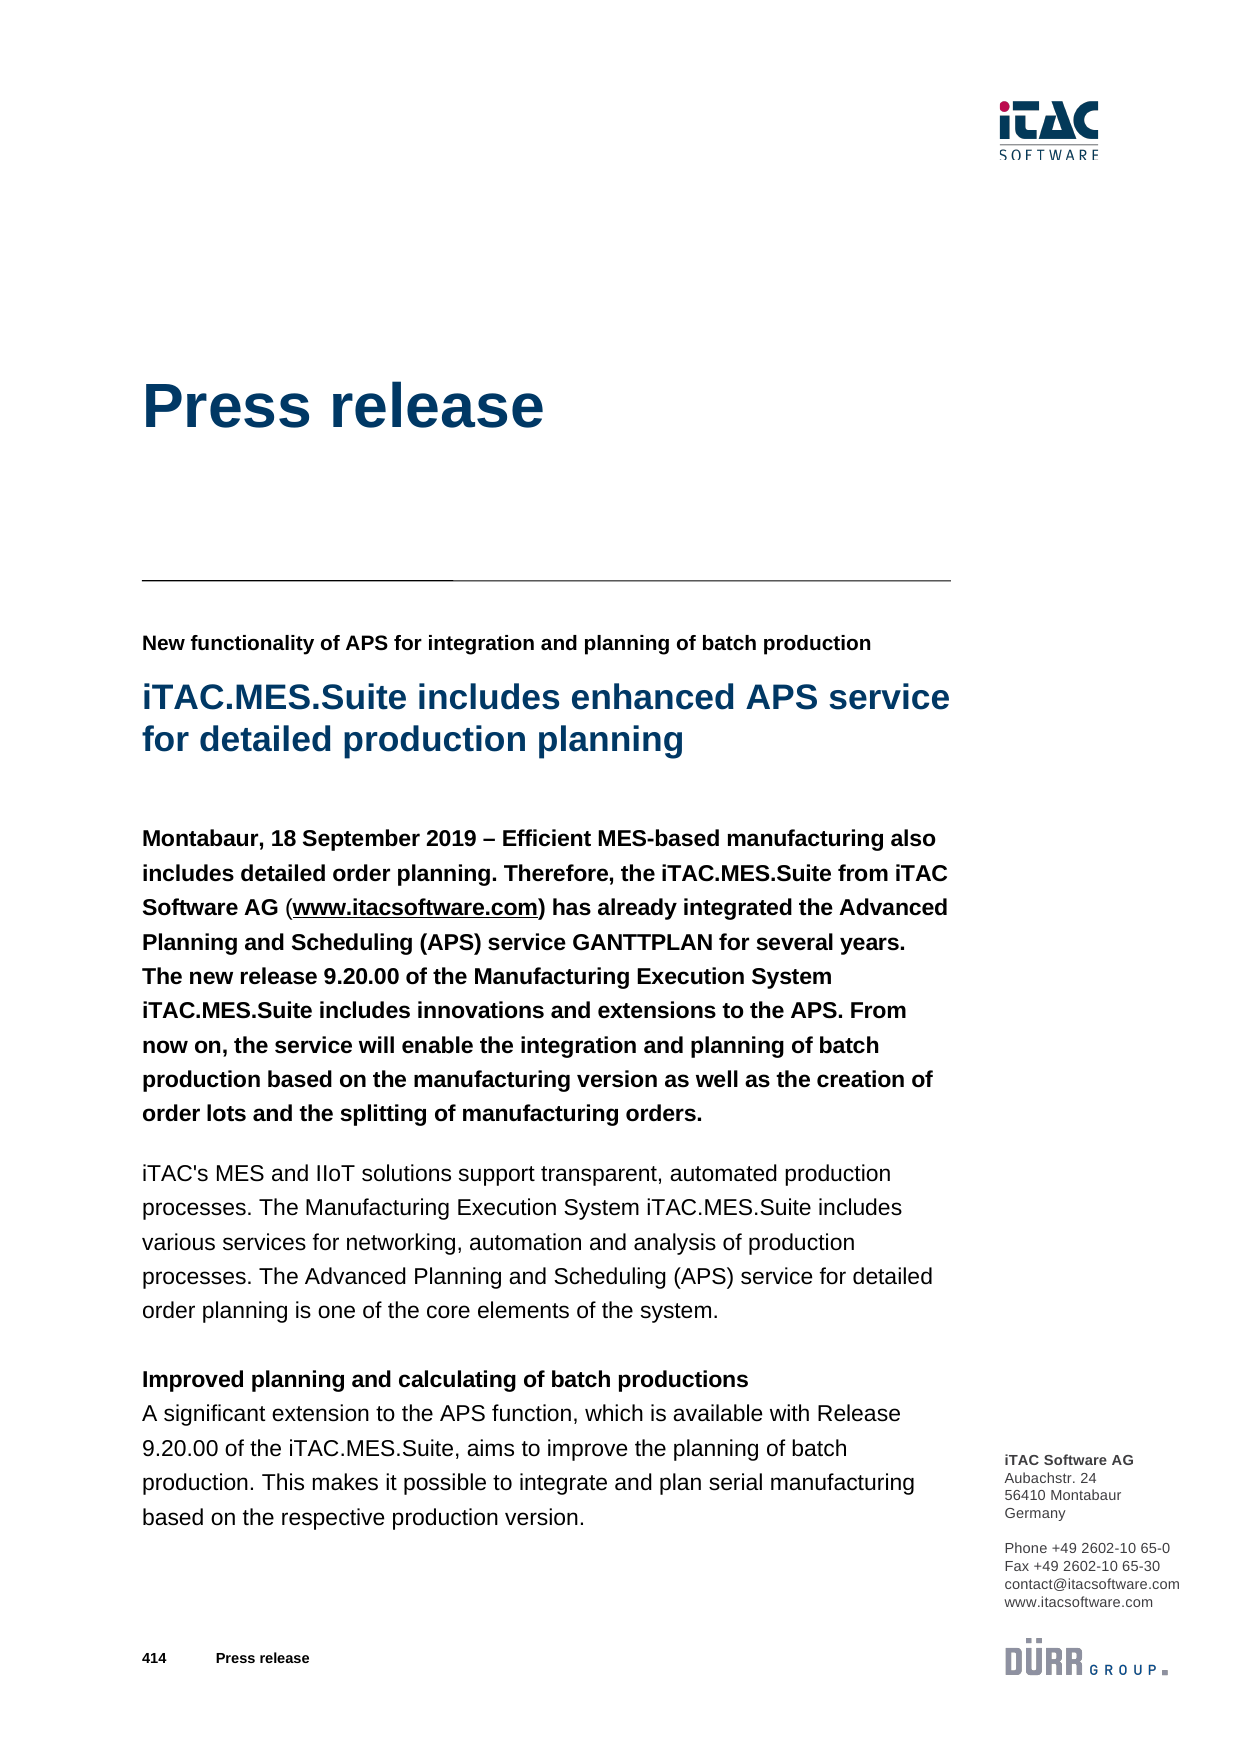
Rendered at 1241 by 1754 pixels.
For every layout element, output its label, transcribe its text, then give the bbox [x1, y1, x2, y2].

text iTAC.MES.Suite includes enhanced APS service for detailed production planning [142, 676, 951, 759]
text A significant extension to the APS function, which is available with Release 9.20.00 of the iTAC.MES.Suite, aims to improve the planning of batch production. This makes it possible to integrate and plan serial manufacturing based on the respective production version. [142, 1392, 951, 1530]
text Press release [142, 366, 951, 441]
text Improved planning and calculating of batch productions [142, 1358, 951, 1392]
text New functionality of APS for integration and planning of batch production [142, 628, 951, 655]
text iTAC's MES and IIoT solutions support transparent, automated production processes. The Manufacturing Execution System iTAC.MES.Suite includes various services for networking, automation and analysis of production processes. The Advanced Planning and Scheduling (APS) service for detailed order planning is one of the core elements of the system. [142, 1152, 951, 1323]
text Montabaur, 18 September 2019 – Efficient MES-based manufacturing also includes detailed order planning. Therefore, the iTAC.MES.Suite from iTAC Software AG (www.itacsoftware.com) has already integrated the Advanced Planning and Scheduling (APS) service GANTTPLAN for several years. The new release 9.20.00 of the Manufacturing Execution System iTAC.MES.Suite includes innovations and extensions to the APS. From now on, the service will enable the integration and planning of batch production based on the manufacturing version as well as the creation of order lots and the splitting of manufacturing orders. [142, 817, 951, 1127]
